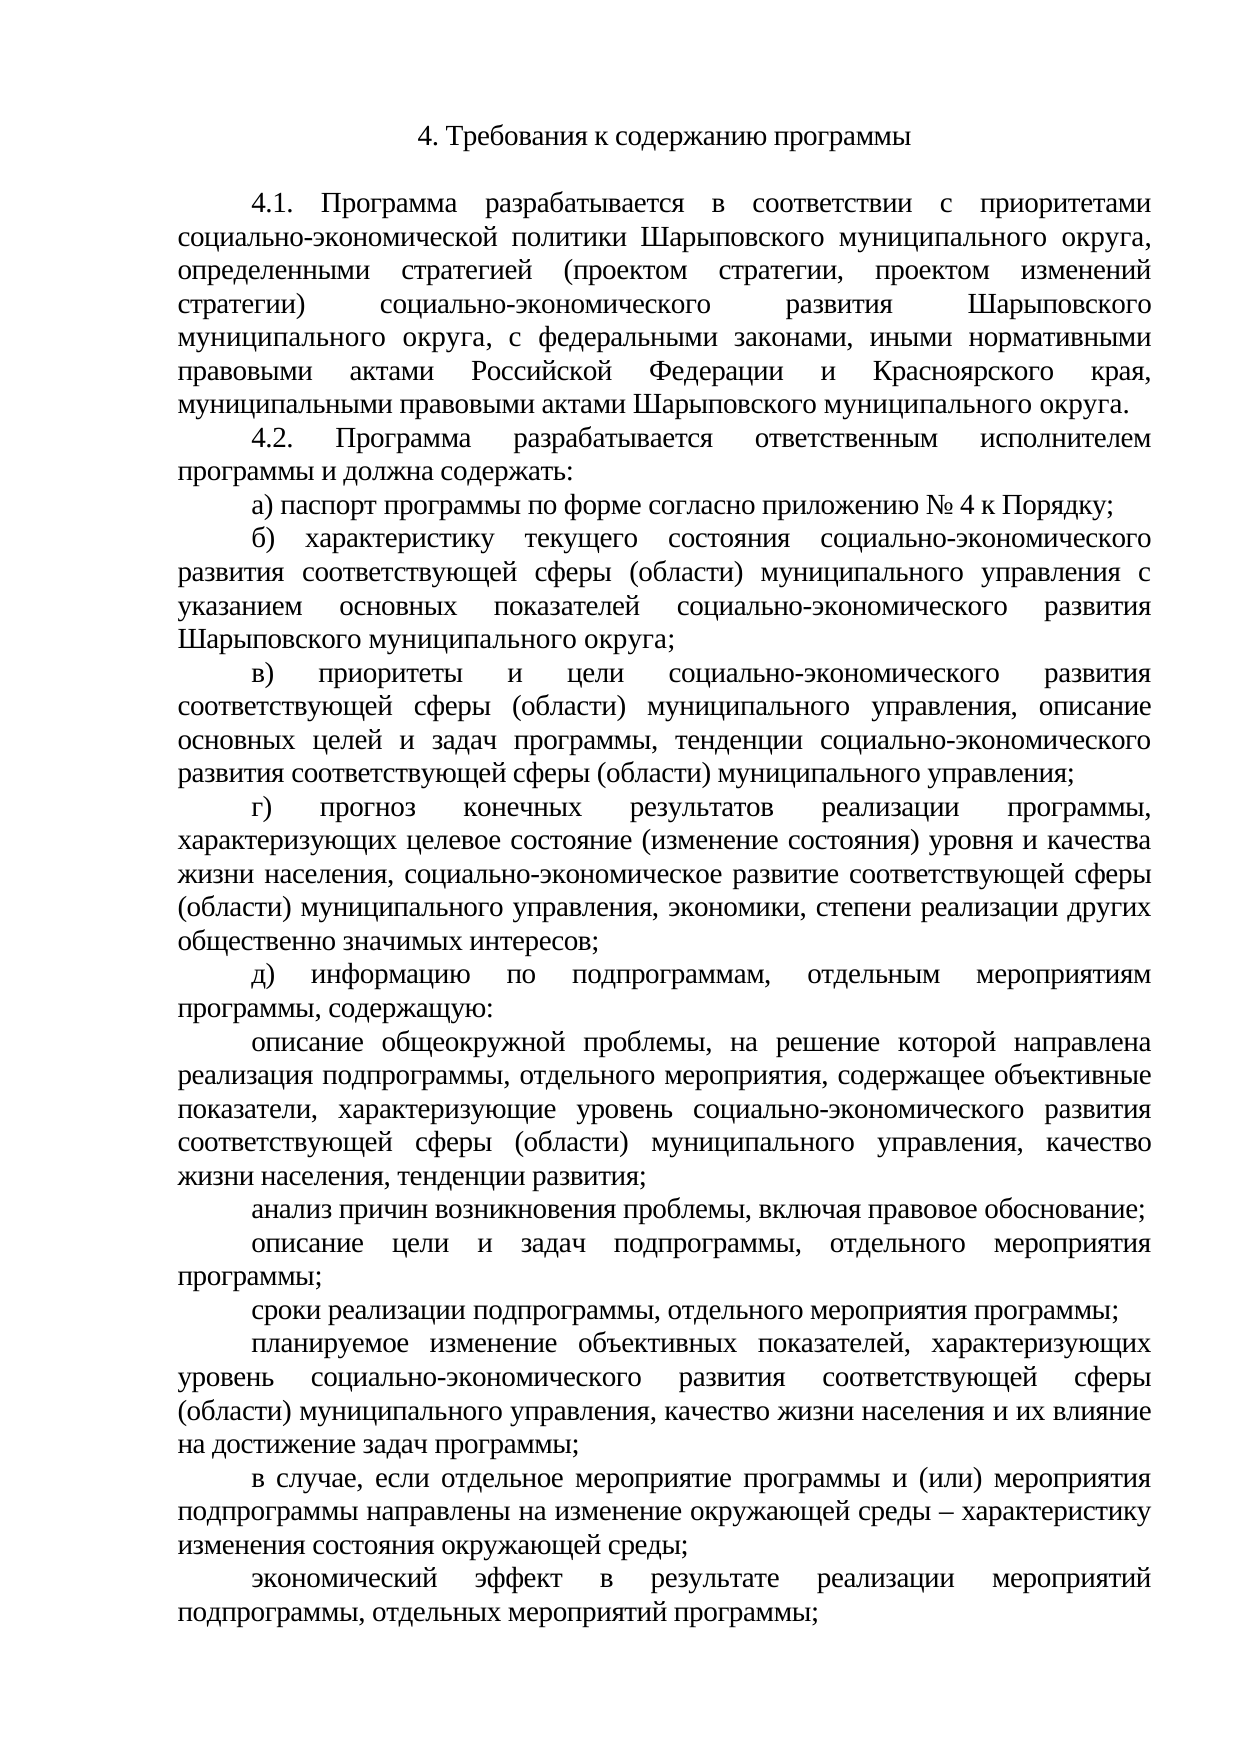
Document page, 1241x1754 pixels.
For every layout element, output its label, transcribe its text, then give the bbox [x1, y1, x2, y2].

text в) приоритеты и цели социально-экономического развития соответствующей сферы (области) муниципального управления, описание основных целей и задач программы, тенденции социально-экономического развития соответствующей сферы (области) муниципального управления; [177, 655, 1152, 789]
text г) прогноз конечных результатов реализации программы, характеризующих целевое состояние (изменение состояния) уровня и качества жизни населения, социально-экономическое развитие соответствующей сферы (области) муниципального управления, экономики, степени реализации других общественно значимых интересов; [177, 789, 1152, 957]
text описание общеокружной проблемы, на решение которой направлена реализация подпрограммы, отдельного мероприятия, содержащее объективные показатели, характеризующие уровень социально-экономического развития соответствующей сферы (области) муниципального управления, качество жизни населения, тенденции развития; [177, 1024, 1152, 1191]
text экономический эффект в результате реализации мероприятий подпрограммы, отдельных мероприятий программы; [177, 1560, 1152, 1627]
text описание цели и задач подпрограммы, отдельного мероприятия программы; [177, 1225, 1152, 1292]
text в случае, если отдельное мероприятие программы и (или) мероприятия подпрограммы направлены на изменение окружающей среды – характеристику изменения состояния окружающей среды; [177, 1460, 1152, 1560]
text 4. Требования к содержанию программы [177, 118, 1152, 152]
text 4.2. Программа разрабатывается ответственным исполнителем программы и должна содержать: [177, 420, 1152, 487]
text сроки реализации подпрограммы, отдельного мероприятия программы; [177, 1292, 1152, 1326]
text 4.1. Программа разрабатывается в соответствии с приоритетами социально-экономической политики Шарыповского муниципального округа, определенными стратегией (проектом стратегии, проектом изменений стратегии) социально-экономического развития Шарыповского муниципального округа, с федеральными законами, иными нормативными правовыми актами Российской Федерации и Красноярского края, муниципальными правовыми актами Шарыповского муниципального округа. [177, 185, 1152, 420]
text д) информацию по подпрограммам, отдельным мероприятиям программы, содержащую: [177, 957, 1152, 1024]
text анализ причин возникновения проблемы, включая правовое обоснование; [177, 1191, 1152, 1225]
text б) характеристику текущего состояния социально-экономического развития соответствующей сферы (области) муниципального управления с указанием основных показателей социально-экономического развития Шарыповского муниципального округа; [177, 521, 1152, 655]
text а) паспорт программы по форме согласно приложению № 4 к Порядку; [177, 487, 1152, 521]
text планируемое изменение объективных показателей, характеризующих уровень социально-экономического развития соответствующей сферы (области) муниципального управления, качество жизни населения и их влияние на достижение задач программы; [177, 1326, 1152, 1460]
